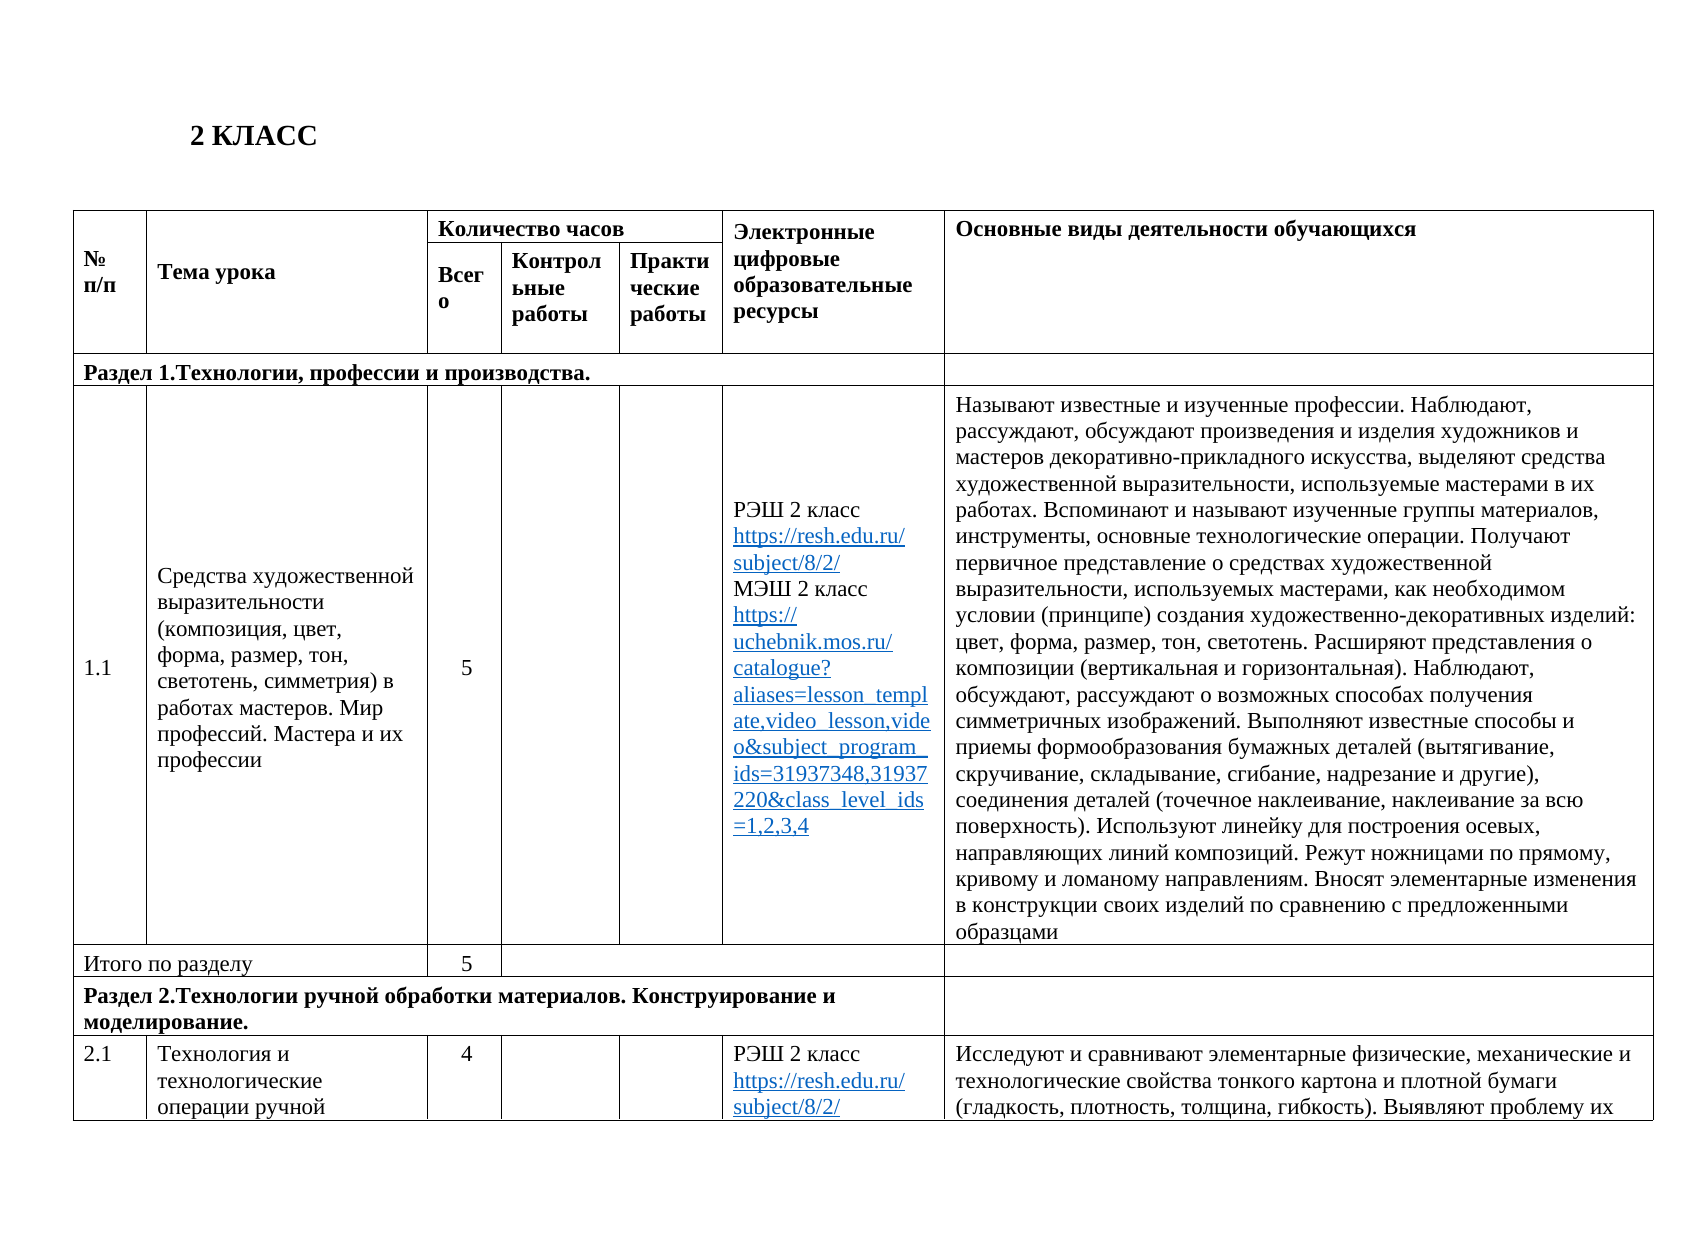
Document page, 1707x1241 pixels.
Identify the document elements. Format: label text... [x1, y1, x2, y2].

table_header Электронные цифровые образовательные ресурсы [723, 211, 944, 353]
table_cell Раздел 2.Технологии ручной обработки материалов. Конструирование и моделирование. [74, 977, 944, 1035]
table_header Количество часов [428, 211, 722, 242]
table_cell Называют известные и изученные профессии. Наблюдают, рассуждают, обсуждают произведения и изделия художников и мастеров декоративно-прикладного искусства, выделяют средства художественной выразительности, используемые мастерами в их работах. Вспоминают и называют изученные группы материалов, инструменты, основные технологические операции. Получают первичное представление о средствах художественной выразительности, используемых мастерами, как необходимом условии (принципе) создания художественно-декоративных изделий: цвет, форма, размер, тон, светотень. Расширяют представления о композиции (вертикальная и горизонтальная). Наблюдают, обсуждают, рассуждают о возможных способах получения симметричных изображений. Выполняют известные способы и приемы формообразования бумажных деталей (вытягивание, скручивание, складывание, сгибание, надрезание и другие), соединения деталей (точечное наклеивание, наклеивание за всю поверхность). Используют линейку для построения осевых, направляющих линий композиций. Режут ножницами по прямому, кривому и ломаному направлениям. Вносят элементарные изменения в конструкции своих изделий по сравнению с предложенными образцами [945, 386, 1653, 944]
table_cell Практические работы [620, 243, 722, 353]
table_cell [723, 1036, 944, 1119]
table_cell [945, 354, 1653, 385]
table_cell [502, 1036, 619, 1119]
table_cell [620, 386, 722, 944]
table_cell 1.1 [74, 386, 146, 944]
table_header Тема урока [147, 211, 427, 353]
table_cell Итого по разделу [74, 945, 427, 976]
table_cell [945, 1036, 1653, 1119]
table_header № п/п [74, 211, 146, 353]
table_cell Всего [428, 243, 501, 353]
table_cell [945, 945, 1653, 976]
table_cell 5 [428, 945, 501, 976]
table_header Основные виды деятельности обучающихся [945, 211, 1653, 353]
table_cell 4 [428, 1036, 501, 1119]
table_cell 2.1 [74, 1036, 146, 1119]
table_cell Контрольные работы [502, 243, 619, 353]
table_cell Средства художественной выразительности (композиция, цвет, форма, размер, тон, светотень, симметрия) в работах мастеров. Мир профессий. Мастера и их профессии [147, 386, 427, 944]
table_cell 5 [428, 386, 501, 944]
text 2 КЛАСС [190, 118, 1618, 152]
table_cell [502, 945, 944, 976]
table_cell [502, 386, 619, 944]
table_cell [945, 977, 1653, 1035]
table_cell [147, 1036, 427, 1119]
table_cell [620, 1036, 722, 1119]
table_cell Раздел 1.Технологии, профессии и производства. [74, 354, 944, 385]
